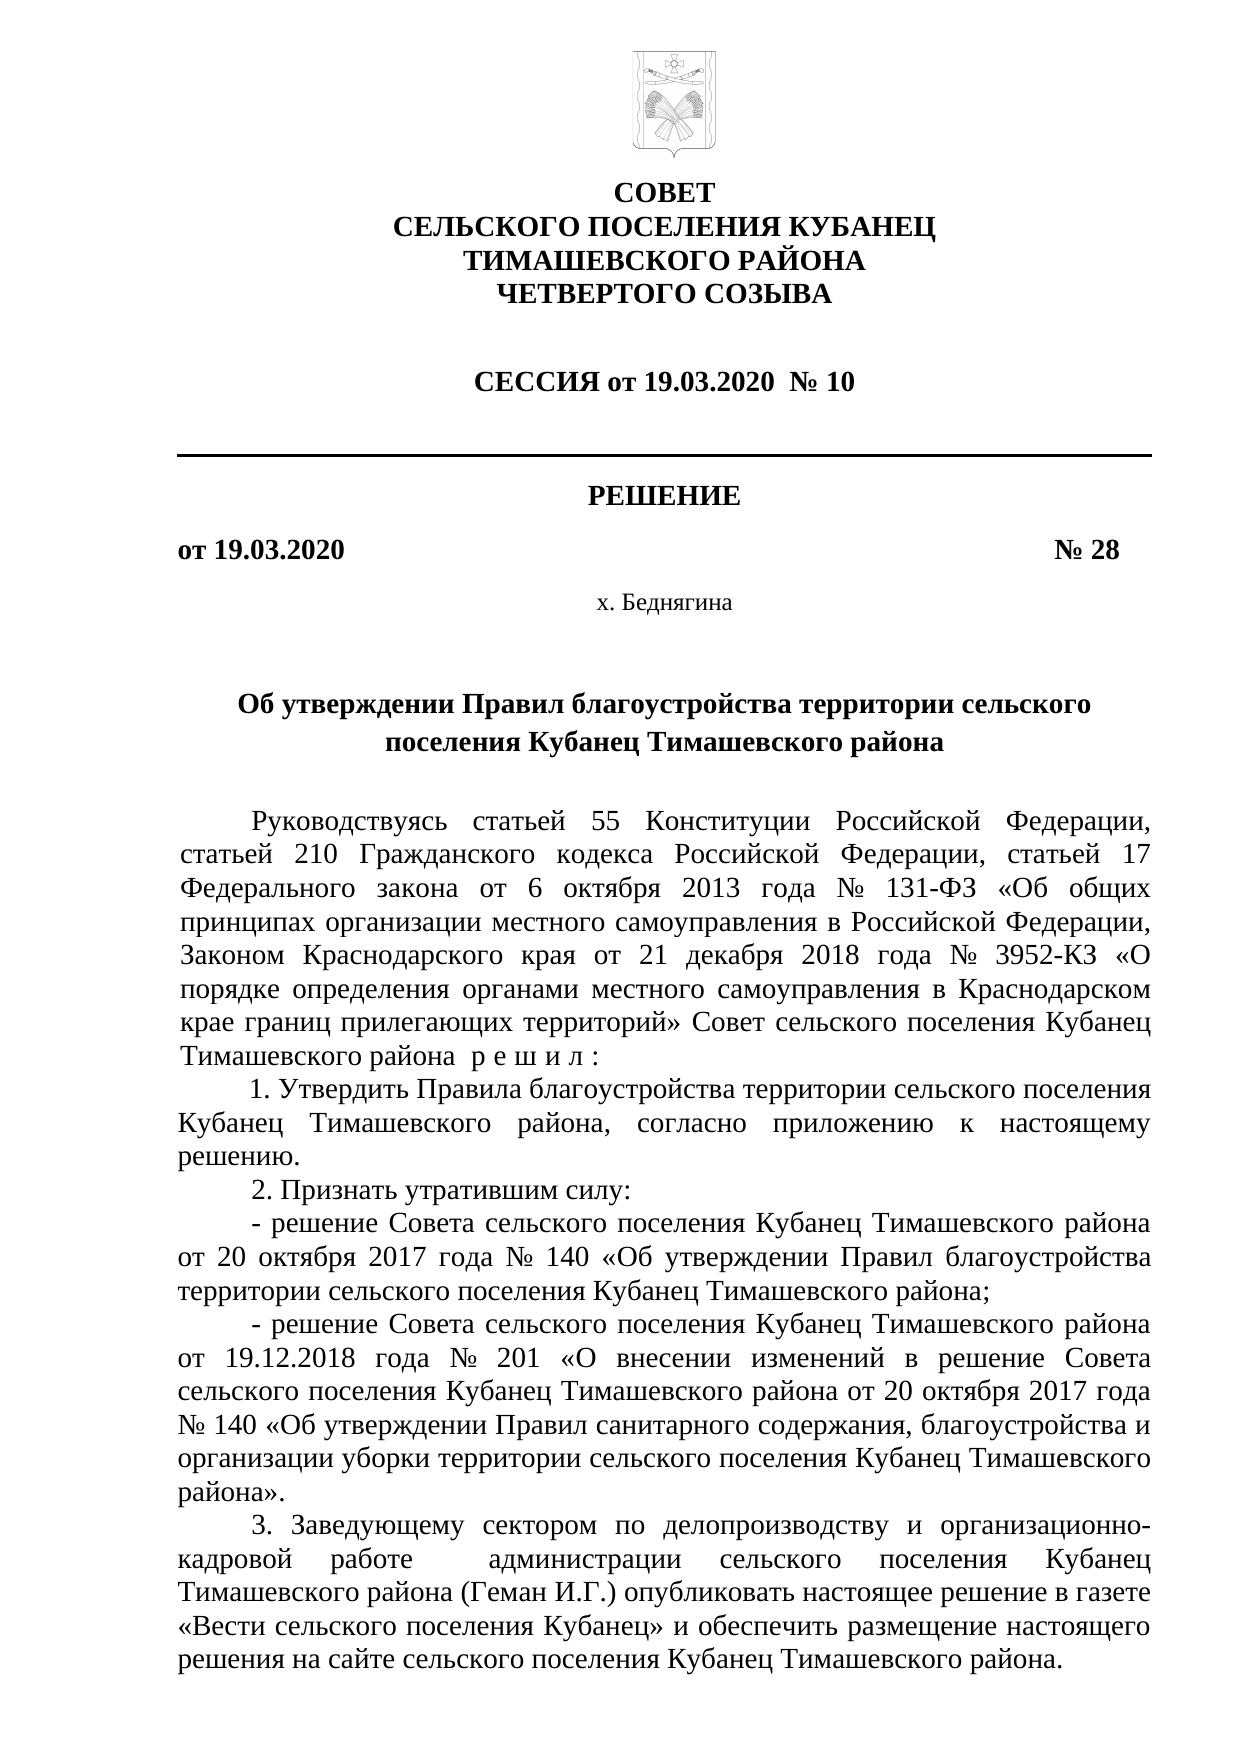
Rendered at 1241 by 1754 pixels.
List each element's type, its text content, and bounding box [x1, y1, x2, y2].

subtitle 1. Утвердить Правила благоустройства территории сельского поселения Кубанец Тимашевского района, согласно приложению к настоящему решению. [177, 1071, 1152, 1172]
text СЕССИЯ от 19.03.2020 № 10 [177, 364, 1152, 398]
subtitle СЕЛЬСКОГО ПОСЕЛЕНИЯ КУБАНЕЦ [177, 209, 1152, 243]
text 2. Признать утратившим силу: [177, 1172, 1152, 1206]
text РЕШЕНИЕ [177, 478, 1152, 512]
text - решение Совета сельского поселения Кубанец Тимашевского района от 20 октября 2017 года № 140 «Об утверждении Правил благоустройства территории сельского поселения Кубанец Тимашевского района; [177, 1206, 1152, 1306]
text - решение Совета сельского поселения Кубанец Тимашевского района от 19.12.2018 года № 201 «О внесении изменений в решение Совета сельского поселения Кубанец Тимашевского района от 20 октября 2017 года № 140 «Об утверждении Правил санитарного содержания, благоустройства и организации уборки территории сельского поселения Кубанец Тимашевского района». [177, 1306, 1152, 1507]
text ТИМАШЕВСКОГО РАЙОНА [177, 243, 1152, 276]
text от 19.03.2020 № 28 [177, 532, 1152, 566]
picture [632, 51, 716, 158]
text 3. Заведующему сектором по делопроизводству и организационно-кадровой работе администрации сельского поселения Кубанец Тимашевского района (Геман И.Г.) опубликовать настоящее решение в газете «Вести сельского поселения Кубанец» и обеспечить размещение настоящего решения на сайте сельского поселения Кубанец Тимашевского района. [177, 1507, 1152, 1675]
text Руководствуясь статьей 55 Конституции Российской Федерации, статьей 210 Гражданского кодекса Российской Федерации, статьей 17 Федерального закона от 6 октября 2013 года № 131-ФЗ «Об общих принципах организации местного самоуправления в Российской Федерации, Законом Краснодарского края от 21 декабря 2018 года № 3952-КЗ «О порядке определения органами местного самоуправления в Краснодарском крае границ прилегающих территорий» Совет сельского поселения Кубанец Тимашевского района решил: [180, 803, 1152, 937]
text Об утверждении Правил благоустройства территории сельского поселения Кубанец Тимашевского района [177, 686, 1152, 758]
text х. Беднягина [177, 587, 1152, 616]
subtitle СОВЕТ [177, 176, 1152, 209]
text Руководствуясь статьей 55 Конституции Российской Федерации, статьей 210 Гражданского кодекса Российской Федерации, статьей 17 Федерального закона от 6 октября 2013 года № 131-ФЗ «Об общих принципах организации местного самоуправления в Российской Федерации, Законом Краснодарского края от 21 декабря 2018 года № 3952-КЗ «О порядке определения органами местного самоуправления в Краснодарском крае границ прилегающих территорий» Совет сельского поселения Кубанец Тимашевского района решил: [180, 1004, 1152, 1071]
text ЧЕТВЕРТОГО СОЗЫВА [177, 276, 1152, 310]
